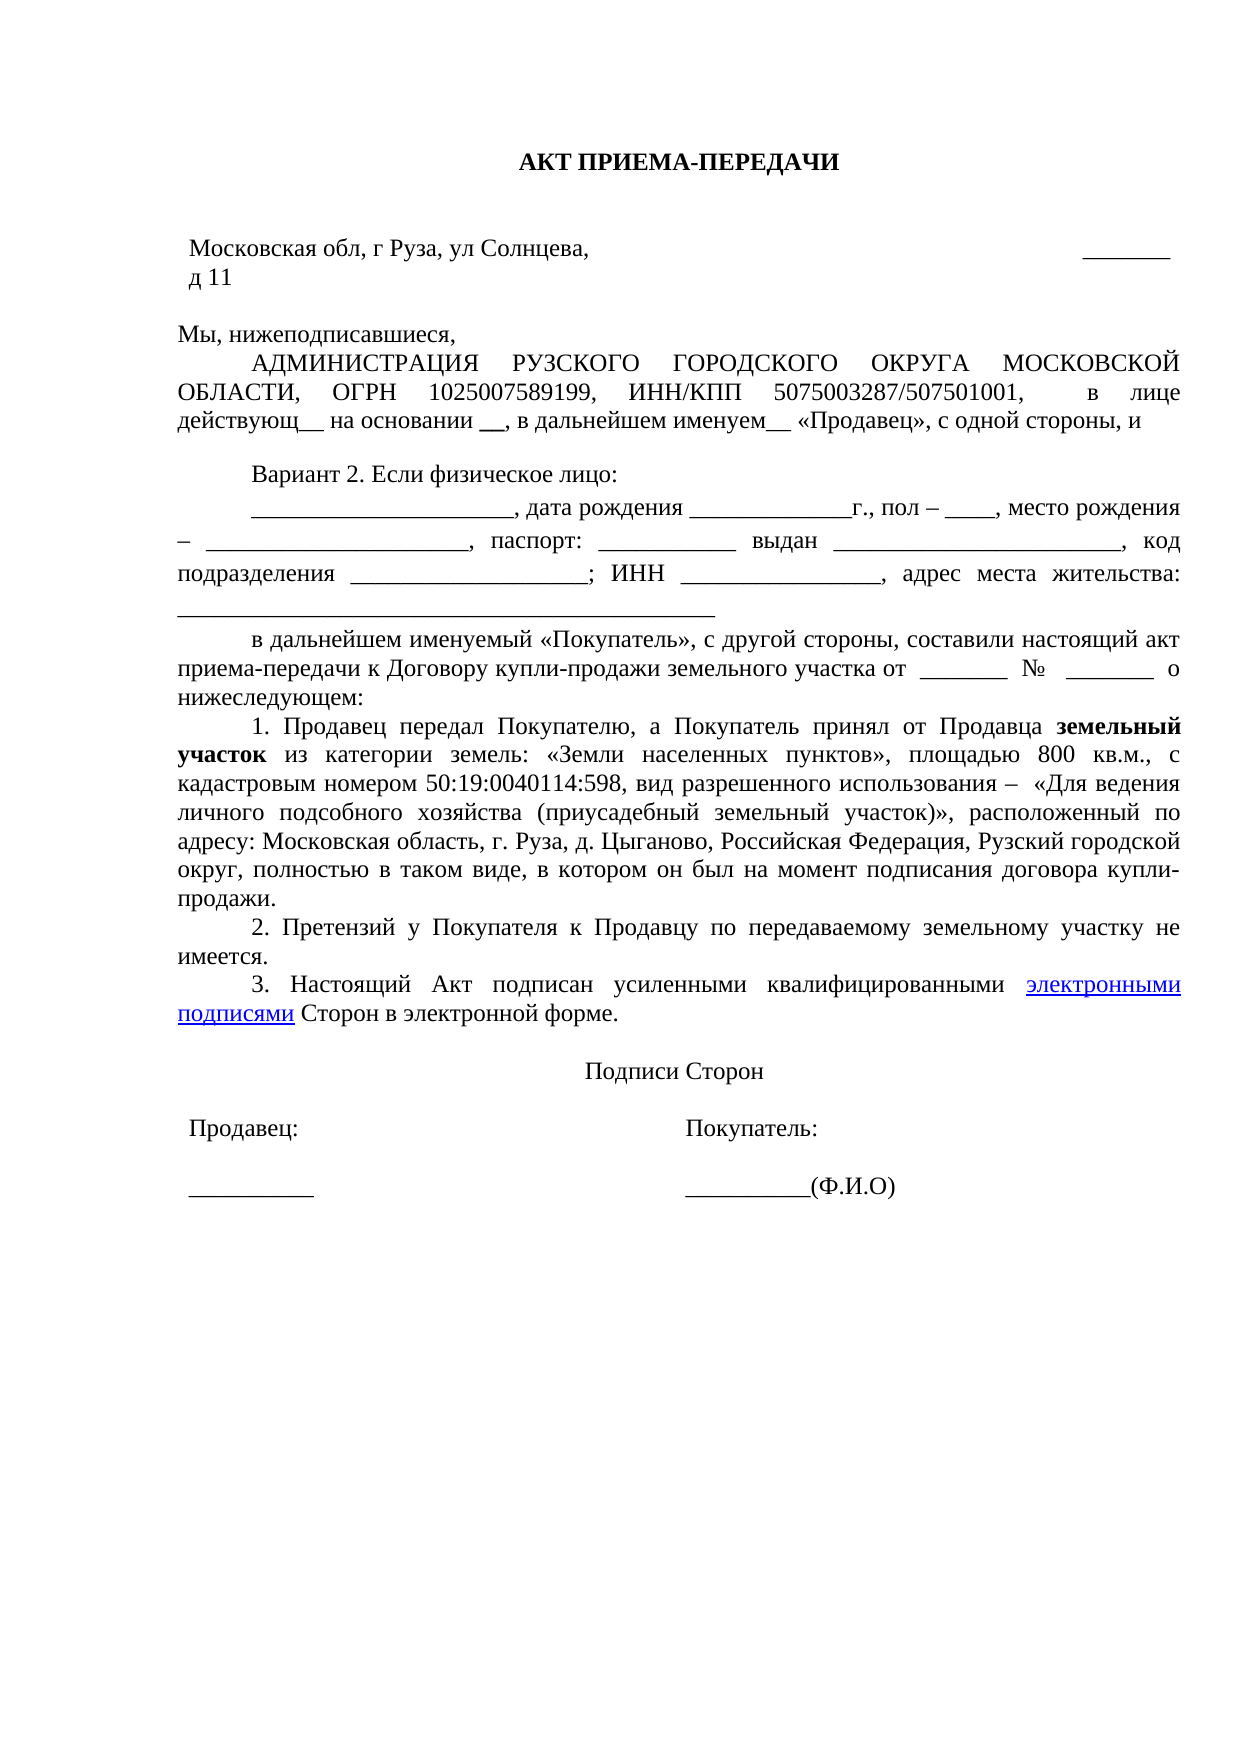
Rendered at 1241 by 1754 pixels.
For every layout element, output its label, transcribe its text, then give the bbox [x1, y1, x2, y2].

table_cell Продавец: [177, 1113, 674, 1171]
text 3. Настоящий Акт подписан усиленными квалифицированными электронными подписями Сторон в электронной форме. [177, 969, 1181, 1027]
table_header _______ [605, 233, 1181, 291]
table_cell Покупатель: [674, 1113, 1171, 1171]
table_cell __________(Ф.И.О) [674, 1171, 1171, 1199]
table_cell __________ [177, 1171, 674, 1199]
text 1. Продавец передал Покупателю, а Покупатель принял от Продавца земельный участок из категории земель: «Земли населенных пунктов», площадью 800 кв.м., с кадастровым номером 50:19:0040114:598, вид разрешенного использования – «Для ведения личного подсобного хозяйства (приусадебный земельный участок)», расположенный по адресу: Московская область, г. Руза, д. Цыганово, Российская Федерация, Рузский городской округ, полностью в таком виде, в котором он был на момент подписания договора купли-продажи. [177, 711, 1181, 912]
table_header Московская обл, г Руза, ул Солнцева, д 11 [177, 233, 605, 291]
text Вариант 2. Если физическое лицо: [177, 459, 1181, 488]
text 2. Претензий у Покупателя к Продавцу по передаваемому земельному участку не имеется. [177, 912, 1181, 969]
text _____________________, дата рождения _____________г., пол – ____, место рождения – _____________________, паспорт: ___________ выдан _______________________, код подразделения ___________________; ИНН ________________, адрес места жительства: ___________________________________________ [177, 492, 1181, 620]
text АКТ ПРИЕМА-ПЕРЕДАЧИ [177, 147, 1181, 176]
text АДМИНИСТРАЦИЯ РУЗСКОГО ГОРОДСКОГО ОКРУГА МОСКОВСКОЙ ОБЛАСТИ, ОГРН 1025007589199, ИНН/КПП 5075003287/507501001, в лице действующ__ на основании __, в дальнейшем именуем__ «Продавец», с одной стороны, и [177, 348, 1181, 434]
text в дальнейшем именуемый «Покупатель», с другой стороны, составили настоящий акт приема-передачи к Договору купли-продажи земельного участка от _______ № _______ о нижеследующем: [177, 624, 1181, 711]
table_header Подписи Сторон [177, 1056, 1171, 1113]
text Мы, нижеподписавшиеся, [177, 319, 1181, 348]
